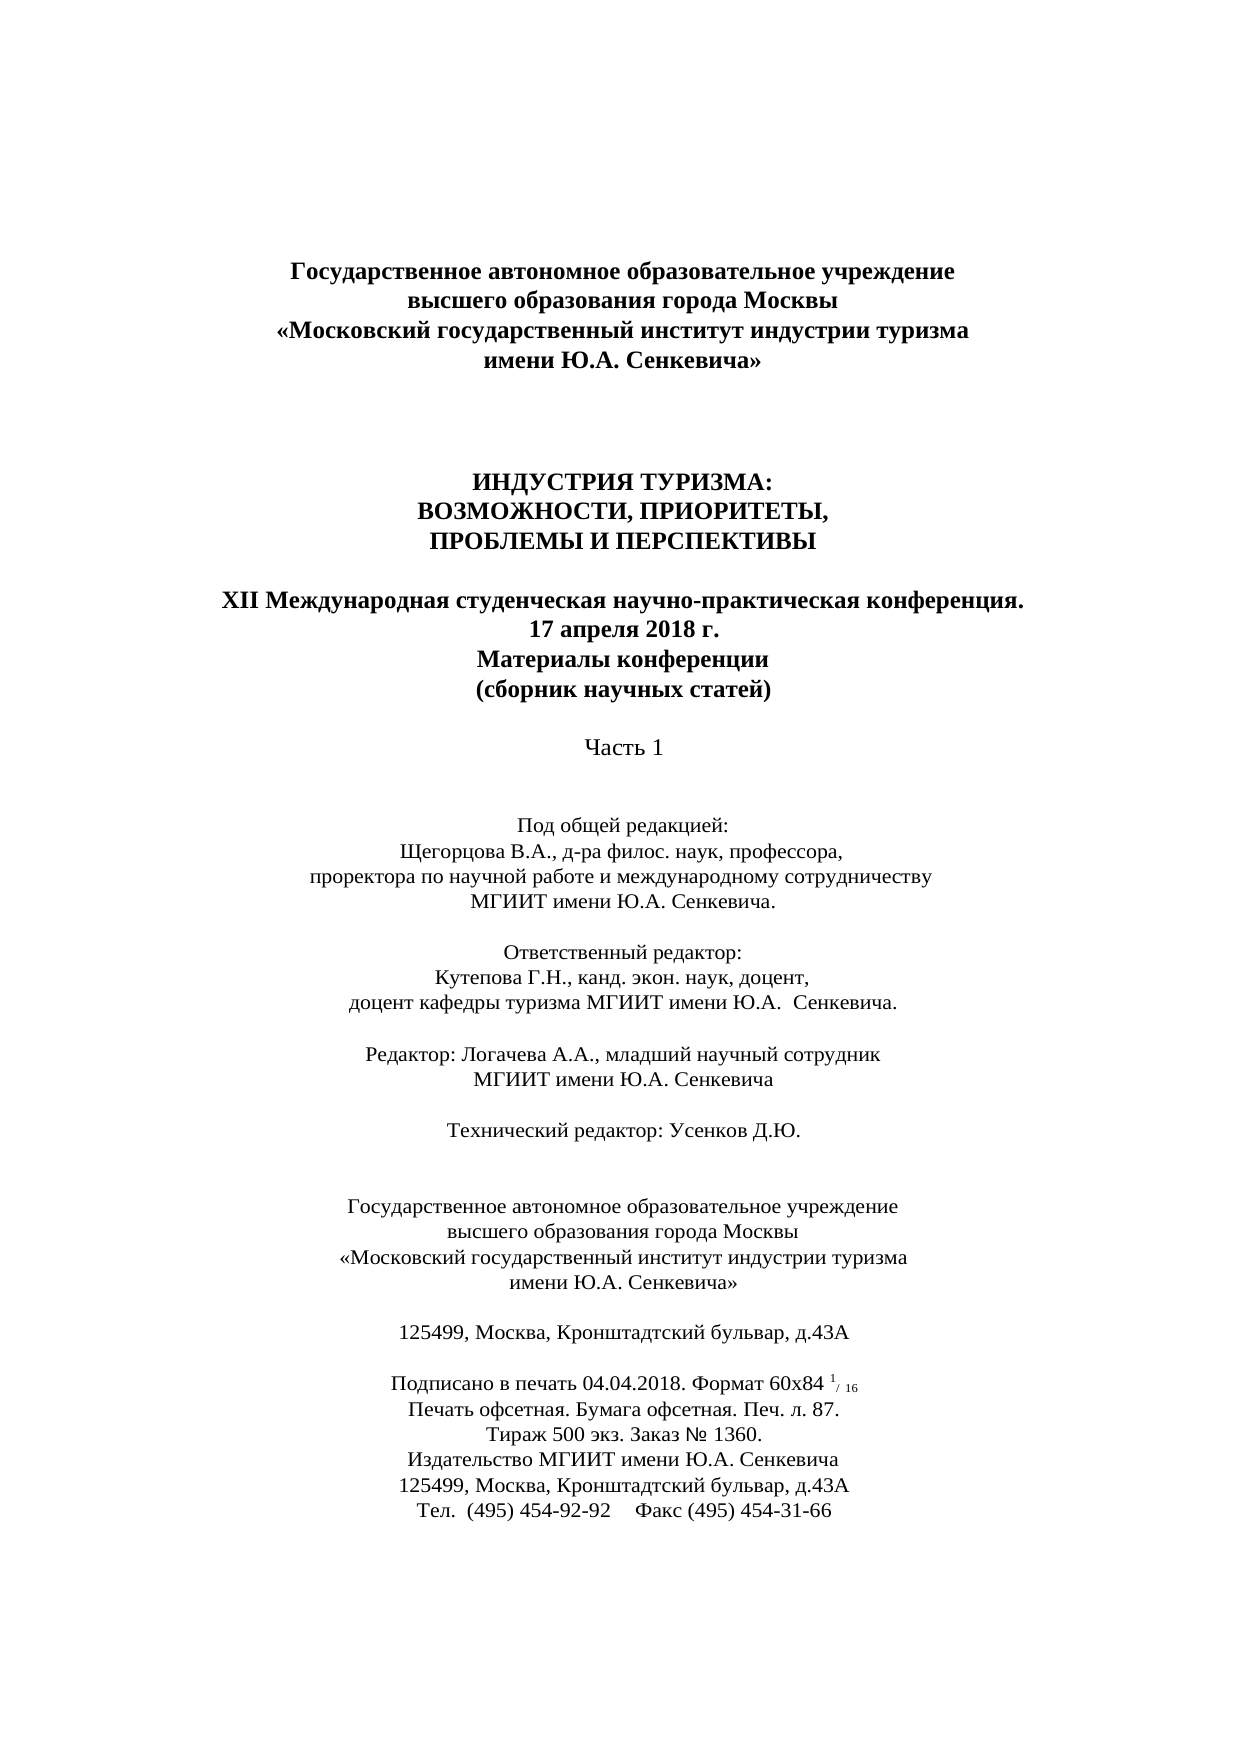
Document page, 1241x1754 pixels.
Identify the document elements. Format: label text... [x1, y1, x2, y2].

text Материалы конференции (сборник научных статей) [472, 644, 773, 702]
text доцент кафедры туризма МГИИТ имени Ю.А. Сенкевича. [288, 990, 958, 1014]
text «Московский государственный институт индустрии туризма имени Ю.А. Сенкевича» [259, 315, 986, 373]
text «Московский государственный институт индустрии туризма имени Ю.А. Сенкевича» [325, 1245, 922, 1294]
text Печать офсетная. Бумага офсетная. Печ. л. 87. [288, 1401, 959, 1420]
text МГИИТ имени Ю.А. Сенкевича. [288, 889, 958, 913]
text Щегорцова В.А., д-ра филос. наук, профессора, проректора по научной работе и международному сотрудничеству [309, 839, 939, 888]
text Ответственный редактор: Кутепова Г.Н., канд. экон. наук, доцент, [434, 940, 827, 989]
text XII Международная студенческая научно-практическая конференция. [146, 585, 1099, 614]
text Редактор: Логачева А.А., младший научный сотрудник МГИИТ имени Ю.А. Сенкевича [337, 1042, 909, 1091]
text Технический редактор: Усенков Д.Ю. [288, 1118, 959, 1142]
text Издательство МГИИТ имени Ю.А. Сенкевича 125499, Москва, Кронштадтский бульвар, д.43А Тел. (495) 454-92-92 Факс (495) 454-31-66 [394, 1447, 852, 1522]
text Тираж 500 экз. Заказ № 1360. [288, 1422, 960, 1446]
text 17 апреля 2018 г. [288, 614, 959, 643]
text Под общей редакцией: [288, 813, 957, 837]
text 125499, Москва, Кронштадтский бульвар, д.43А Подписано в печать 04.04.2018. Формат 60х84 1/ 16 [388, 1299, 860, 1401]
text Государственное автономное образовательное учреждение высшего образования города Москвы [324, 1194, 922, 1243]
text ИНДУСТРИЯ ТУРИЗМА: ВОЗМОЖНОСТИ, ПРИОРИТЕТЫ, ПРОБЛЕМЫ И ПЕРСПЕКТИВЫ [411, 467, 834, 554]
text Государственное автономное образовательное учреждение высшего образования города Москвы [259, 256, 986, 314]
text Часть 1 [288, 733, 960, 761]
